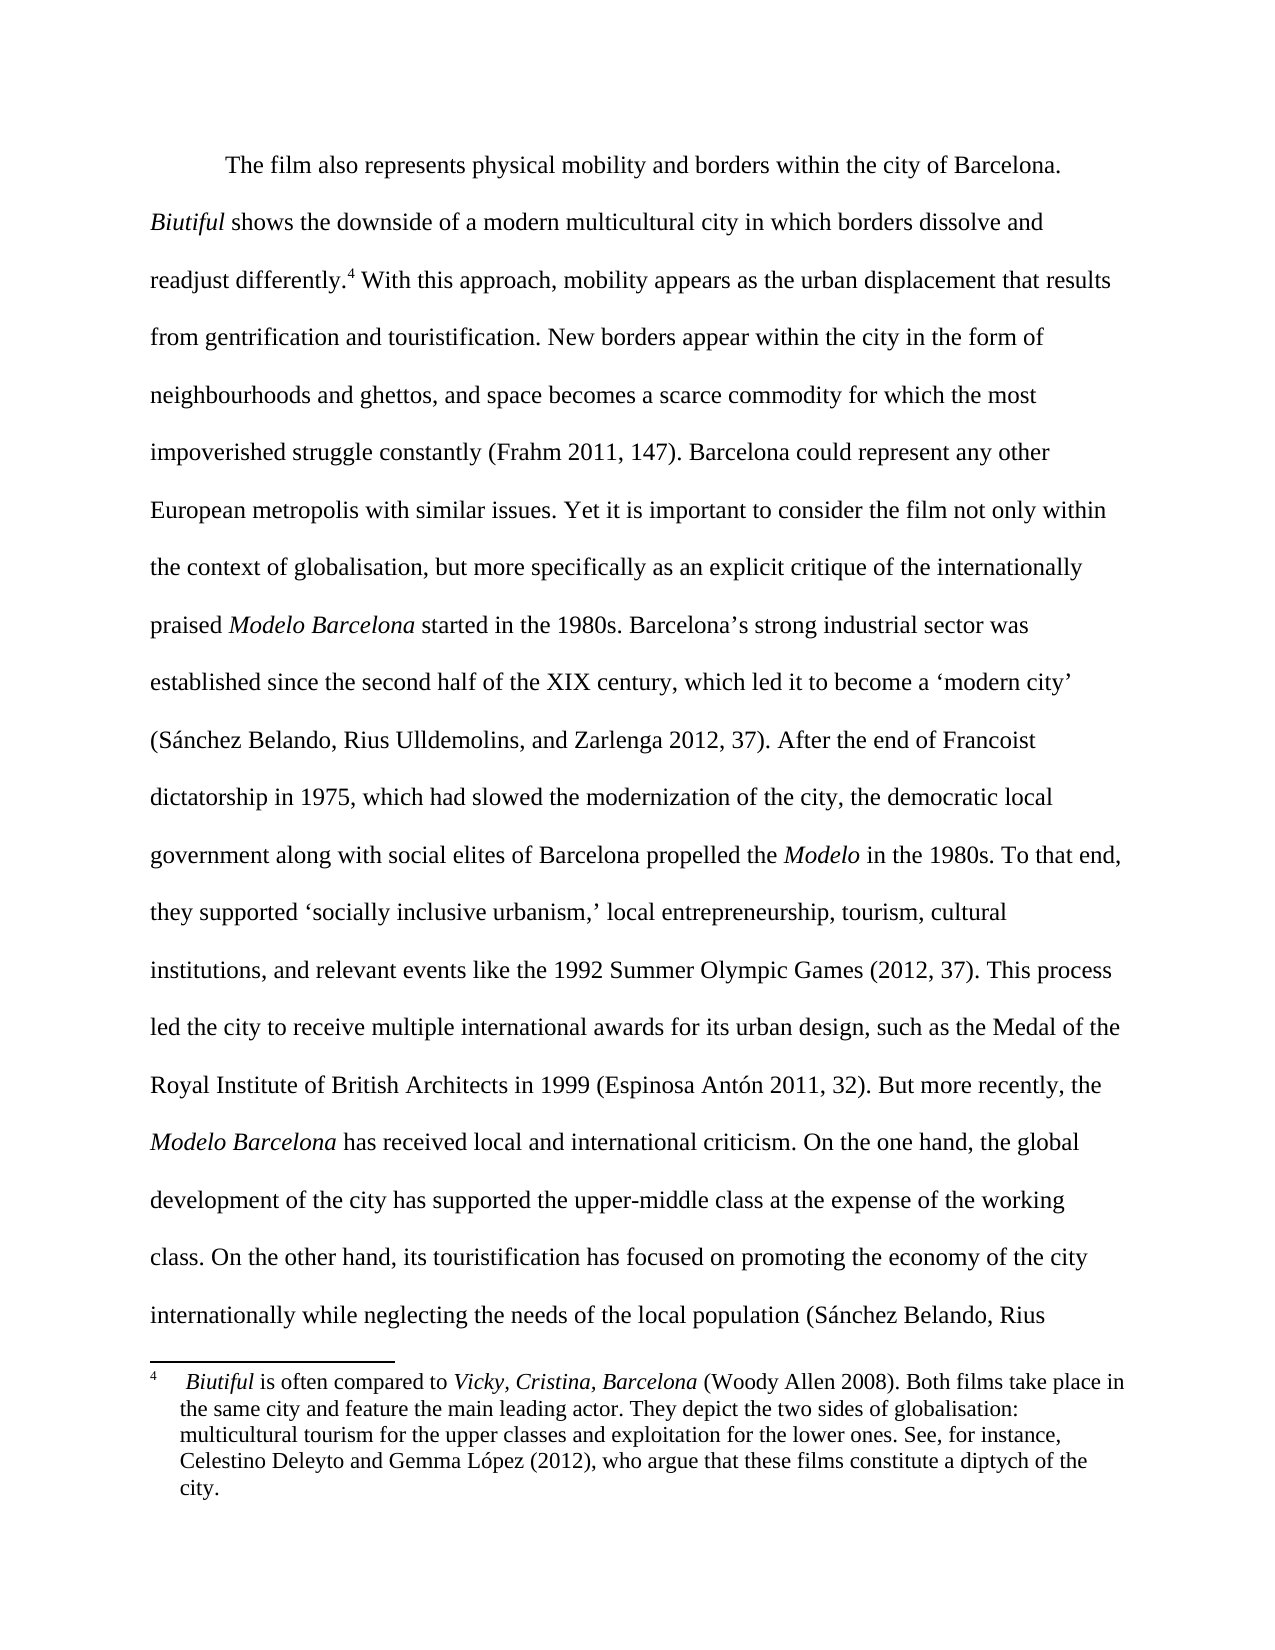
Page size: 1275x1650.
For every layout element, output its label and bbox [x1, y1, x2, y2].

text [150, 150, 1125, 1329]
